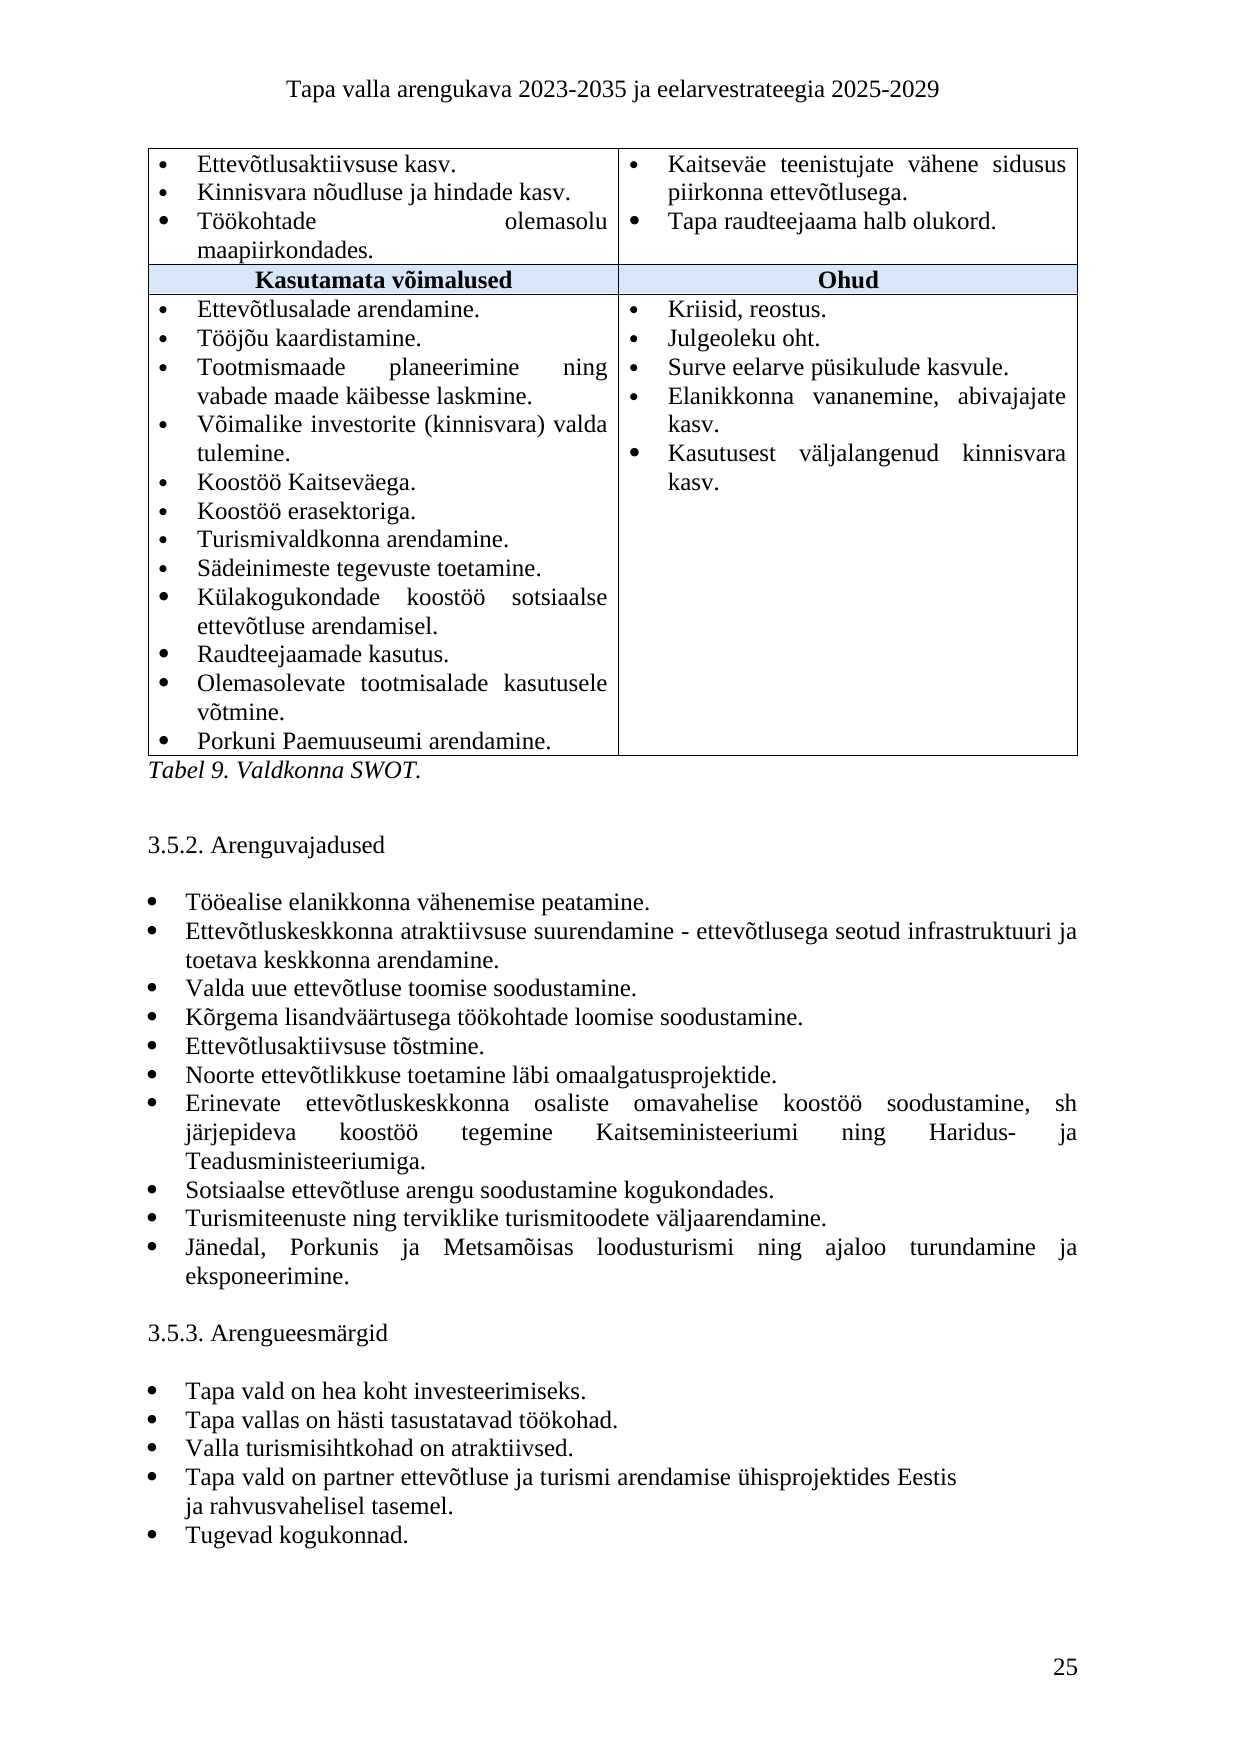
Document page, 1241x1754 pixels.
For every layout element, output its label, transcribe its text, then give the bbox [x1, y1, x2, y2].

text Tabel 9. Valdkonna SWOT. [148, 756, 1078, 784]
list Tugevad kogukonnad. [148, 1520, 1078, 1548]
table_cell Ettevõtlusalade arendamine. Tööjõu kaardistamine. Tootmismaade planeerimine ning vabade maade käibesse laskmine. Võimalike investorite (kinnisvara) valda tulemine. Koostöö Kaitseväega. Koostöö erasektoriga. Turismivaldkonna arendamine. Sädeinimeste tegevuste toetamine. Külakogukondade koostöö sotsiaalse ettevõtluse arendamisel. Raudteejaamade kasutus. Olemasolevate tootmisalade kasutusele võtmine. Porkuni Paemuuseumi arendamine. [149, 295, 618, 754]
subtitle 3.5.3. Arengueesmärgid [148, 1318, 1078, 1347]
list Jänedal, Porkunis ja Metsamõisas loodusturismi ning ajaloo turundamine ja eksponeerimine. [148, 1232, 1078, 1290]
list Tapa vallas on hästi tasustatavad töökohad. [148, 1405, 1078, 1433]
table_cell Kriisid, reostus. Julgeoleku oht. Surve eelarve püsikulude kasvule. Elanikkonna vananemine, abivajajate kasv. Kasutusest väljalangenud kinnisvara kasv. [619, 295, 1077, 754]
list Tööealise elanikkonna vähenemise peatamine. [148, 887, 1078, 916]
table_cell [619, 149, 1077, 264]
list Ettevõtluskeskkonna atraktiivsuse suurendamine - ettevõtlusega seotud infrastruktuuri ja toetava keskkonna arendamine. [148, 916, 1078, 973]
table_cell Kasutamata võimalused [149, 265, 618, 293]
subtitle 3.5.2. Arenguvajadused [148, 830, 1078, 858]
list Tapa vald on hea koht investeerimiseks. [148, 1376, 1078, 1405]
list Valla turismisihtkohad on atraktiivsed. [148, 1433, 1078, 1462]
list Turismiteenuste ning terviklike turismitoodete väljaarendamine. [148, 1203, 1078, 1232]
list Noorte ettevõtlikkuse toetamine läbi omaalgatusprojektide. [148, 1060, 1078, 1088]
table_cell Ohud [619, 265, 1077, 293]
list Tapa vald on partner ettevõtluse ja turismi arendamise ühisprojektides Eestis ja rahvusvahelisel tasemel. [148, 1462, 957, 1520]
list Valda uue ettevõtluse toomise soodustamine. [148, 973, 1078, 1002]
list Erinevate ettevõtluskeskkonna osaliste omavahelise koostöö soodustamine, sh järjepideva koostöö tegemine Kaitseministeeriumi ning Haridus- ja Teadusministeeriumiga. [148, 1088, 1078, 1175]
list Sotsiaalse ettevõtluse arengu soodustamine kogukondades. [148, 1175, 1078, 1203]
list Kõrgema lisandväärtusega töökohtade loomise soodustamine. [148, 1002, 1078, 1031]
list Ettevõtlusaktiivsuse tõstmine. [148, 1031, 1078, 1060]
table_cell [149, 149, 618, 264]
